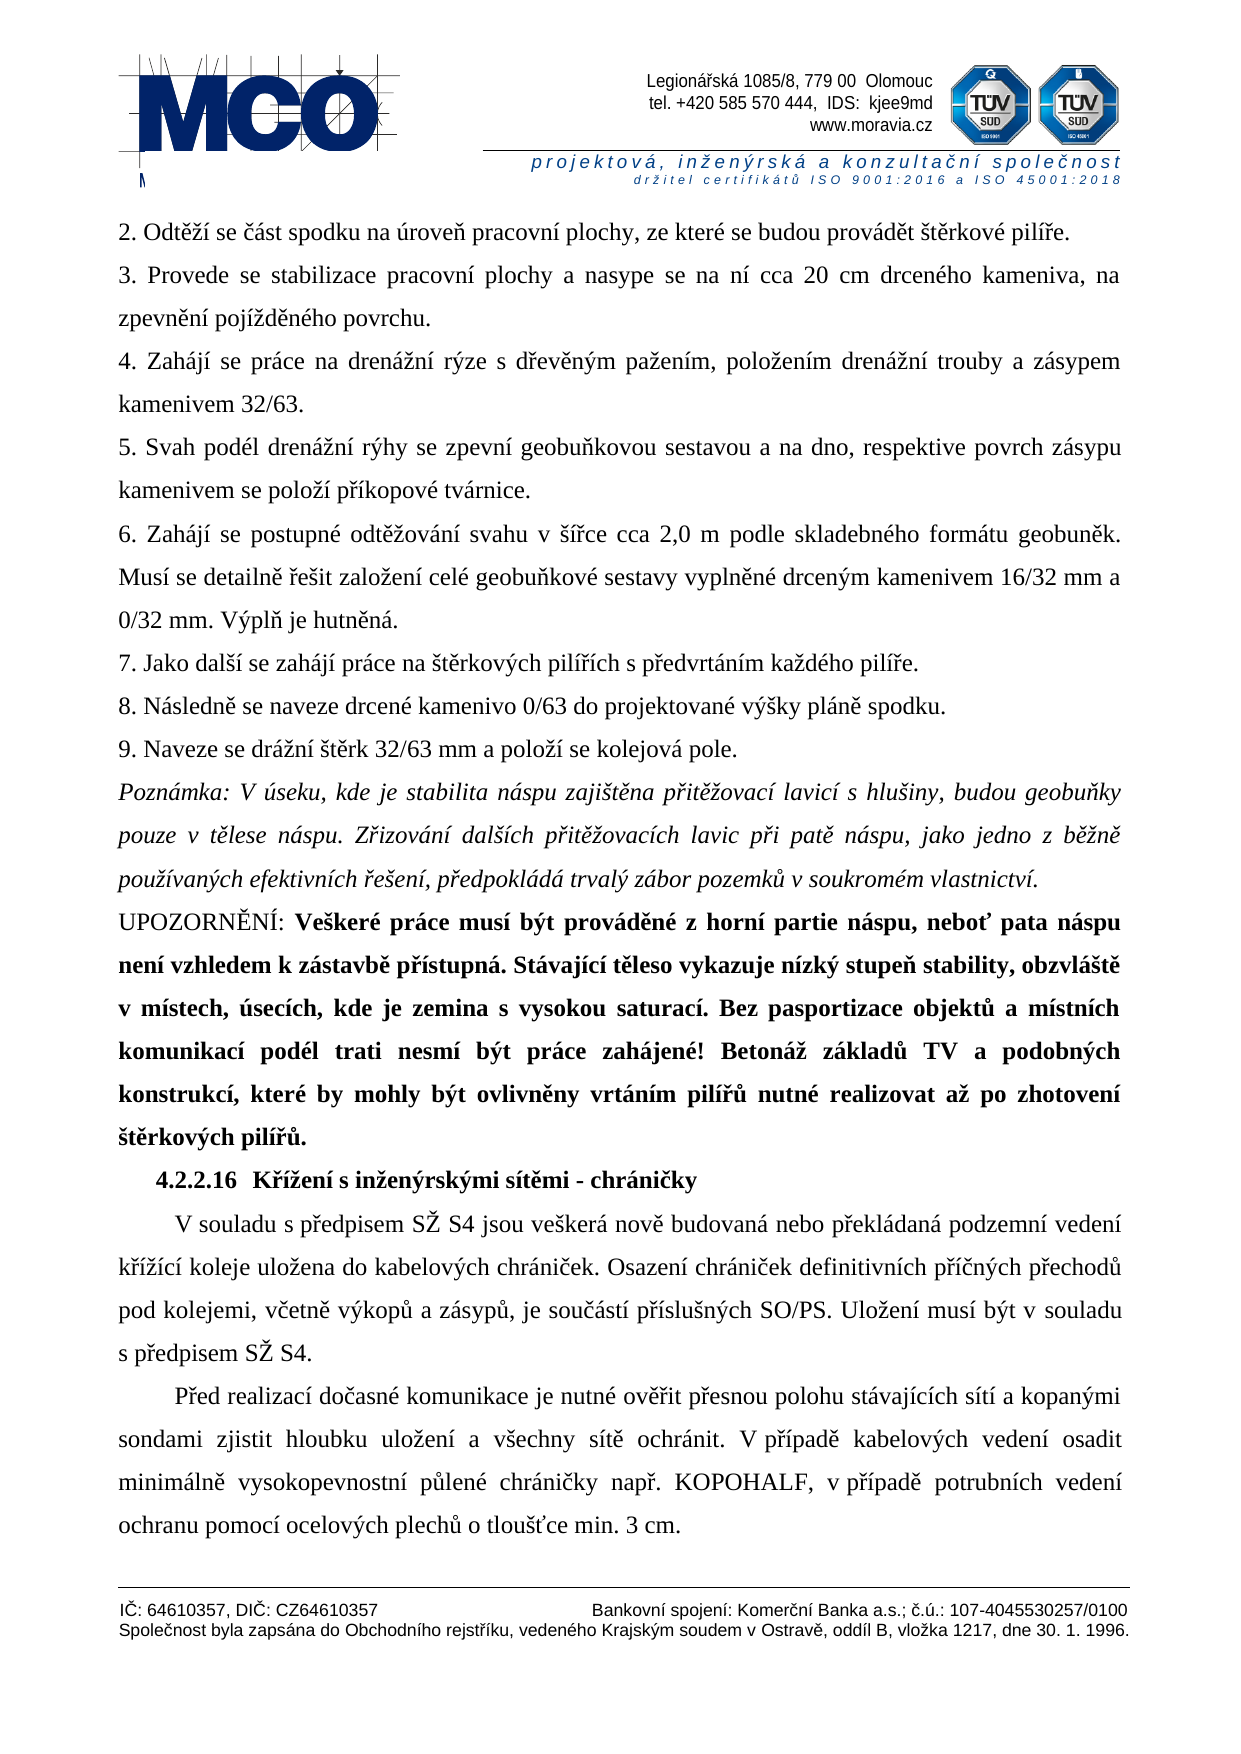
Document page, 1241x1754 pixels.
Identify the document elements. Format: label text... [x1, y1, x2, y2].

text 9. Naveze se drážní štěrk 32/63 mm a položí se kolejová pole. [118, 734, 1122, 763]
text 7. Jako další se zahájí práce na štěrkových pilířích s předvrtáním každého pilíře. [118, 648, 1122, 677]
text 4. Zahájí se práce na drenážní rýze s dřevěným pažením, položením drenážní trouby a zásypem kamenivem 32/63. [118, 346, 1122, 418]
text 6. Zahájí se postupné odtěžování svahu v šířce cca 2,0 m podle skladebného formátu geobuněk. Musí se detailně řešit založení celé geobuňkové sestavy vyplněné drceným kamenivem 16/32 mm a 0/32 mm. Výplň je hutněná. [118, 519, 1122, 634]
text Před realizací dočasné komunikace je nutné ověřit přesnou polohu stávajících sítí a kopanými sondami zjistit hloubku uložení a všechny sítě ochránit. V případě kabelových vedení osadit minimálně vysokopevnostní půlené chráničky např. KOPOHALF, v případě potrubních vedení ochranu pomocí ocelových plechů o tloušťce min. 3 cm. [118, 1381, 1122, 1539]
text 3. Provede se stabilizace pracovní plochy a nasype se na ní cca 20 cm drceného kameniva, na zpevnění pojížděného povrchu. [118, 260, 1122, 332]
text 2. Odtěží se část spodku na úroveň pracovní plochy, ze které se budou provádět štěrkové pilíře. [118, 194, 1122, 246]
picture [948, 62, 1121, 147]
text Poznámka: V úseku, kde je stabilita náspu zajištěna přitěžovací lavicí s hlušiny, budou geobuňky pouze v tělese náspu. Zřizování dalších přitěžovacích lavic při patě náspu, jako jedno z běžně používaných efektivních řešení, předpokládá trvalý zábor pozemků v soukromém vlastnictví. [118, 777, 1122, 892]
text UPOZORNĚNÍ: Veškeré práce musí být prováděné z horní partie náspu, neboť pata náspu není vzhledem k zástavbě přístupná. Stávající těleso vykazuje nízký stupeň stability, obzvláště v místech, úsecích, kde je zemina s vysokou saturací. Bez pasportizace objektů a místních komunikací podél trati nesmí být práce zahájené! Betonáž základů TV a podobných konstrukcí, které by mohly být ovlivněny vrtáním pilířů nutné realizovat až po zhotovení štěrkových pilířů. [118, 907, 1122, 1151]
text V souladu s předpisem SŽ S4 jsou veškerá nově budovaná nebo překládaná podzemní vedení křížící koleje uložena do kabelových chrániček. Osazení chrániček definitivních příčných přechodů pod kolejemi, včetně výkopů a zásypů, je součástí příslušných SO/PS. Uložení musí být v souladu s předpisem SŽ S4. [118, 1209, 1122, 1367]
subtitle Křížení s inženýrskými sítěmi - chráničky [156, 1166, 1122, 1194]
text 5. Svah podél drenážní rýhy se zpevní geobuňkovou sestavou a na dno, respektive povrch zásypu kamenivem se položí příkopové tvárnice. [118, 432, 1122, 504]
text 8. Následně se naveze drcené kamenivo 0/63 do projektované výšky pláně spodku. [118, 691, 1122, 720]
